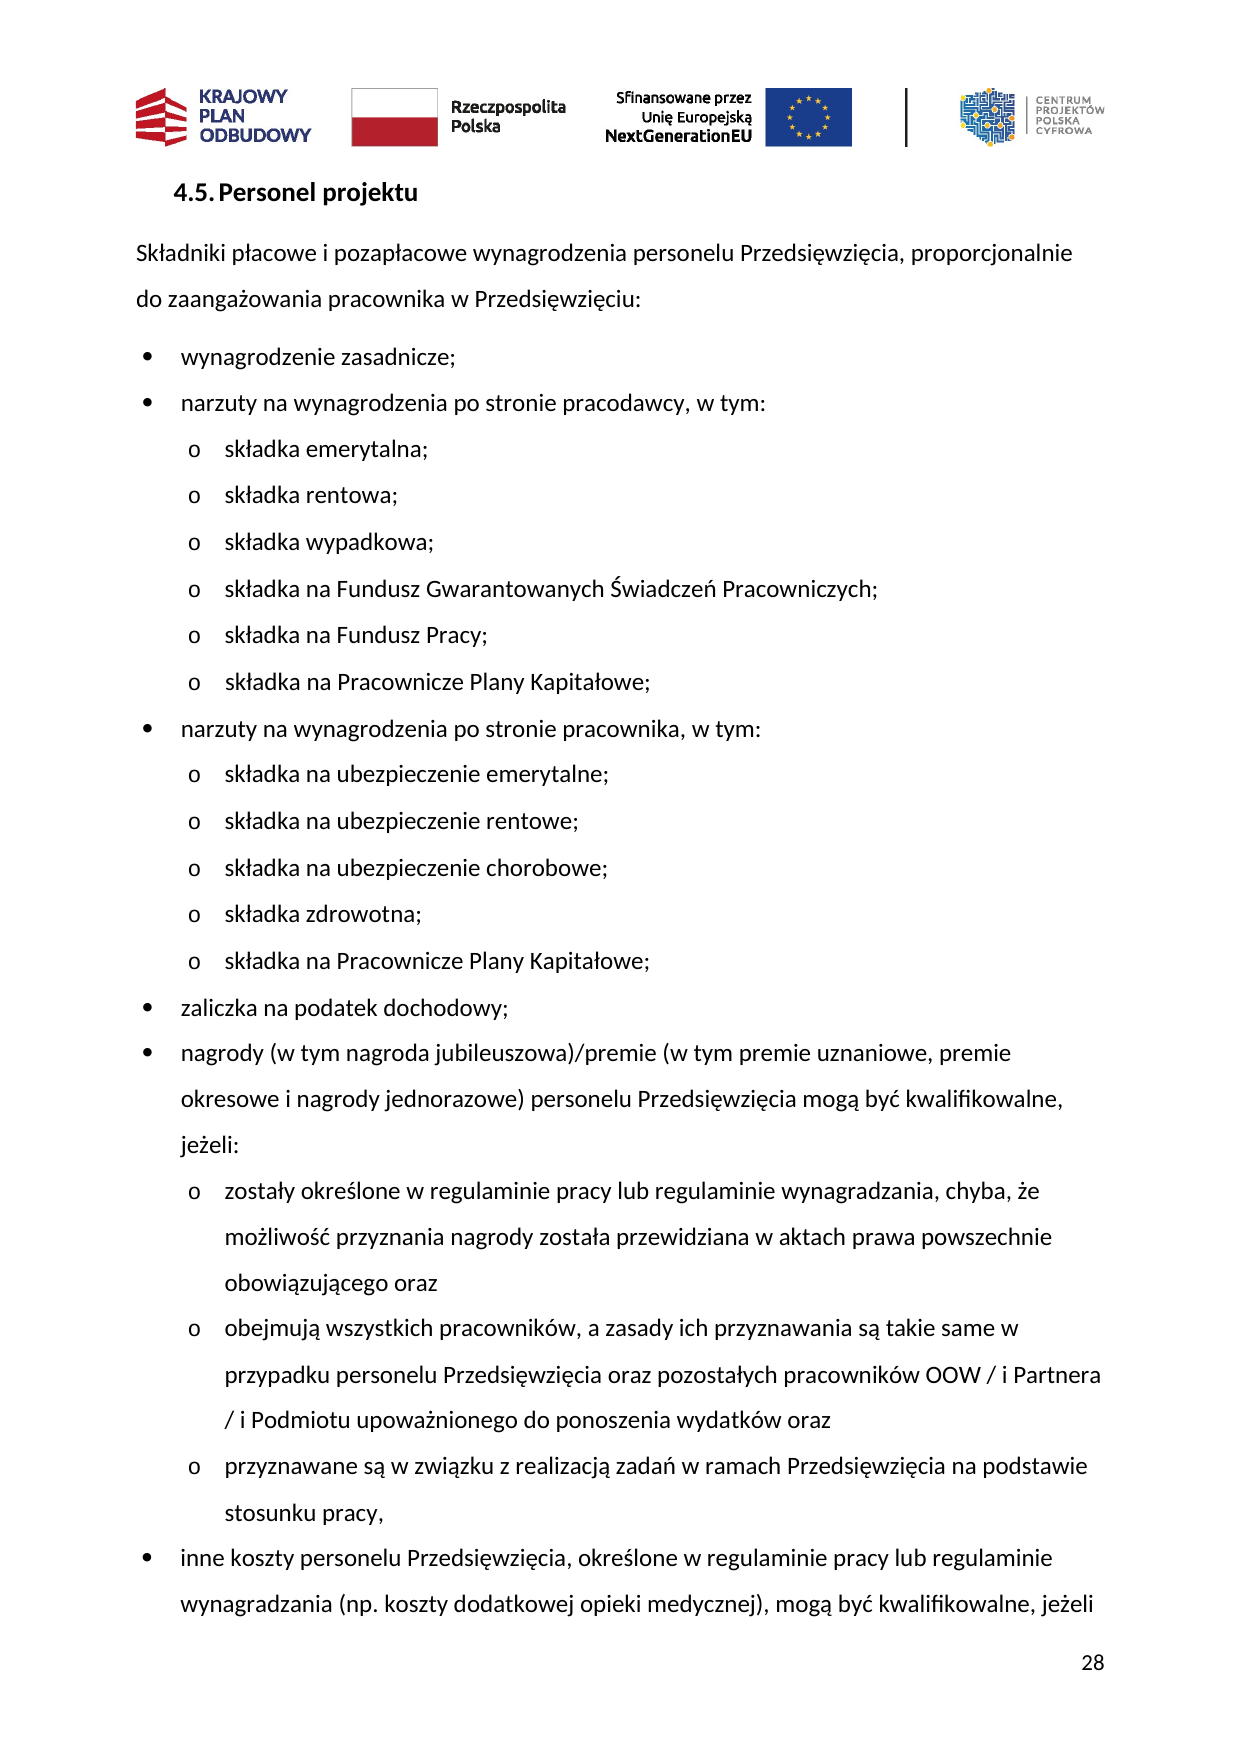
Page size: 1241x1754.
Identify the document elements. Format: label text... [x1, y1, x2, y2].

list składka zdrowotna; [187, 898, 1104, 930]
list składka na ubezpieczenie rentowe; [187, 805, 1104, 836]
subtitle Personel projektu [173, 175, 1104, 208]
picture [135, 88, 1105, 147]
list składka na Fundusz Gwarantowanych Świadczeń Pracowniczych; [187, 573, 1104, 604]
list wynagrodzenie zasadnicze; [143, 341, 1104, 372]
list obejmują wszystkich pracowników, a zasady ich przyznawania są takie same w przypadku personelu Przedsięwzięcia oraz pozostałych pracowników OOW / i Partnera / i Podmiotu upoważnionego do ponoszenia wydatków oraz [187, 1313, 1104, 1435]
list składka wypadkowa; [187, 526, 1104, 557]
text Składniki płacowe i pozapłacowe wynagrodzenia personelu Przedsięwzięcia, proporcjonalnie do zaangażowania pracownika w Przedsięwzięciu: [136, 237, 1104, 314]
list składka na ubezpieczenie chorobowe; [187, 852, 1104, 883]
list zaliczka na podatek dochodowy; [143, 992, 1104, 1022]
list składka na Pracownicze Plany Kapitałowe; [187, 945, 1104, 976]
list składka na Pracownicze Plany Kapitałowe; [187, 666, 1104, 697]
list przyznawane są w związku z realizacją zadań w ramach Przedsięwzięcia na podstawie stosunku pracy, [187, 1450, 1104, 1527]
list narzuty na wynagrodzenia po stronie pracownika, w tym: [143, 713, 1104, 743]
list składka rentowa; [187, 479, 1104, 511]
list składka emerytalna; [187, 433, 1104, 464]
list składka na Fundusz Pracy; [187, 619, 1104, 651]
list narzuty na wynagrodzenia po stronie pracodawcy, w tym: [143, 387, 1104, 418]
list składka na ubezpieczenie emerytalne; [187, 758, 1104, 790]
list nagrody (w tym nagroda jubileuszowa)/premie (w tym premie uznaniowe, premie okresowe i nagrody jednorazowe) personelu Przedsięwzięcia mogą być kwalifikowalne, jeżeli: [143, 1038, 1104, 1159]
list zostały określone w regulaminie pracy lub regulaminie wynagradzania, chyba, że możliwość przyznania nagrody została przewidziana w aktach prawa powszechnie obowiązującego oraz [187, 1175, 1104, 1297]
